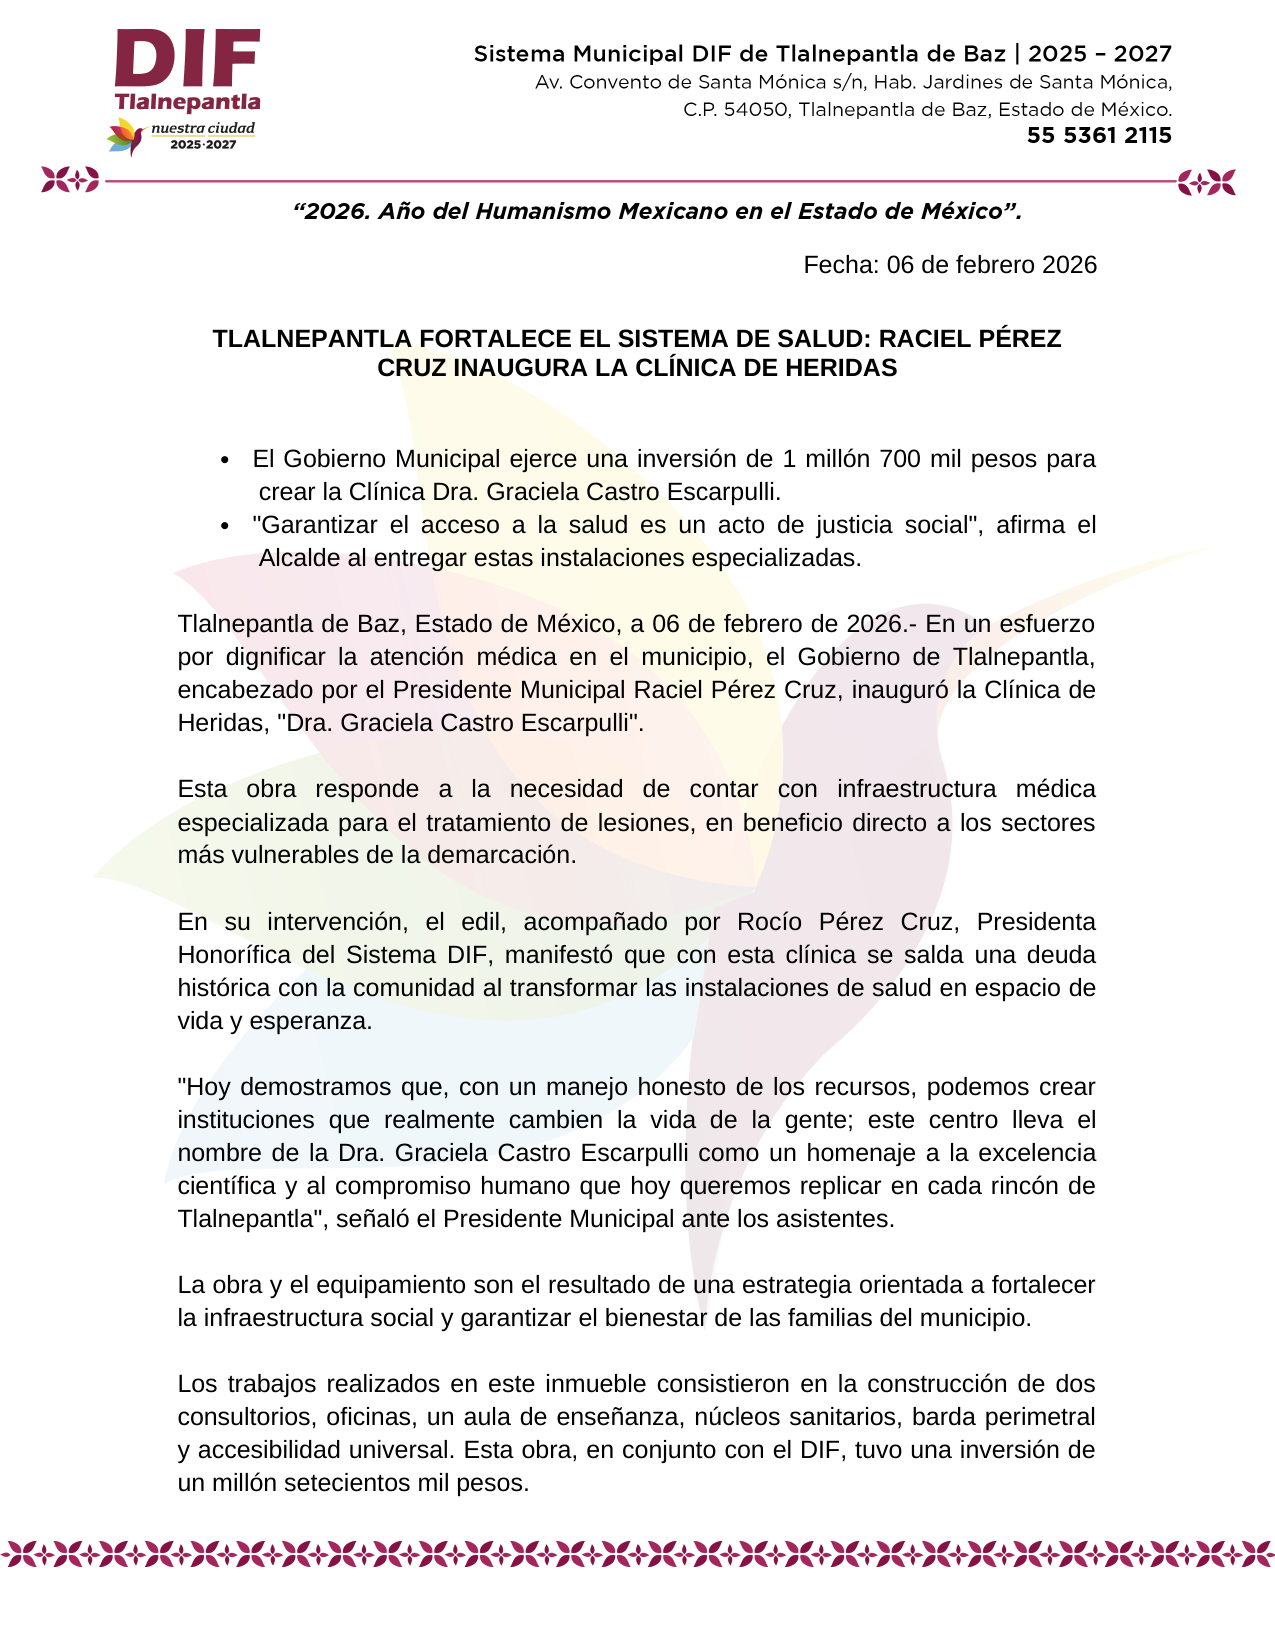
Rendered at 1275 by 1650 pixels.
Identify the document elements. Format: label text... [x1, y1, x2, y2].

list El Gobierno Municipal ejerce una inversión de 1 millón 700 mil pesos para crear la Clínica Dra. Graciela Castro Escarpulli. [221, 444, 1098, 506]
list "Garantizar el acceso a la salud es un acto de justicia social", afirma el Alcalde al entregar estas instalaciones especializadas. [221, 510, 1098, 572]
text Esta obra responde a la necesidad de contar con infraestructura médica especializada para el tratamiento de lesiones, en beneficio directo a los sectores más vulnerables de la demarcación. [177, 774, 1098, 869]
text Fecha: 06 de febrero 2026 [177, 250, 1098, 278]
text "Hoy demostramos que, con un manejo honesto de los recursos, podemos crear instituciones que realmente cambien la vida de la gente; este centro lleva el nombre de la Dra. Graciela Castro Escarpulli como un homenaje a la excelencia científica y al compromiso humano que hoy queremos replicar en cada rincón de Tlalnepantla", señaló el Presidente Municipal ante los asistentes. [177, 1072, 1098, 1232]
text Tlalnepantla de Baz, Estado de México, a 06 de febrero de 2026.- En un esfuerzo por dignificar la atención médica en el municipio, el Gobierno de Tlalnepantla, encabezado por el Presidente Municipal Raciel Pérez Cruz, inauguró la Clínica de Heridas, "Dra. Graciela Castro Escarpulli". [177, 609, 1098, 737]
text La obra y el equipamiento son el resultado de una estrategia orientada a fortalecer la infraestructura social y garantizar el bienestar de las familias del municipio. [177, 1270, 1098, 1332]
text TLALNEPANTLA FORTALECE EL SISTEMA DE SALUD: RACIEL PÉREZ CRUZ INAUGURA LA CLÍNICA DE HERIDAS [177, 324, 1098, 381]
text En su intervención, el edil, acompañado por Rocío Pérez Cruz, Presidenta Honorífica del Sistema DIF, manifestó que con esta clínica se salda una deuda histórica con la comunidad al transformar las instalaciones de salud en espacio de vida y esperanza. [177, 907, 1098, 1034]
text Los trabajos realizados en este inmueble consistieron en la construcción de dos consultorios, oficinas, un aula de enseñanza, núcleos sanitarios, barda perimetral y accesibilidad universal. Esta obra, en conjunto con el DIF, tuvo una inversión de un millón setecientos mil pesos. [177, 1369, 1098, 1497]
picture [0, 0, 1275, 1650]
